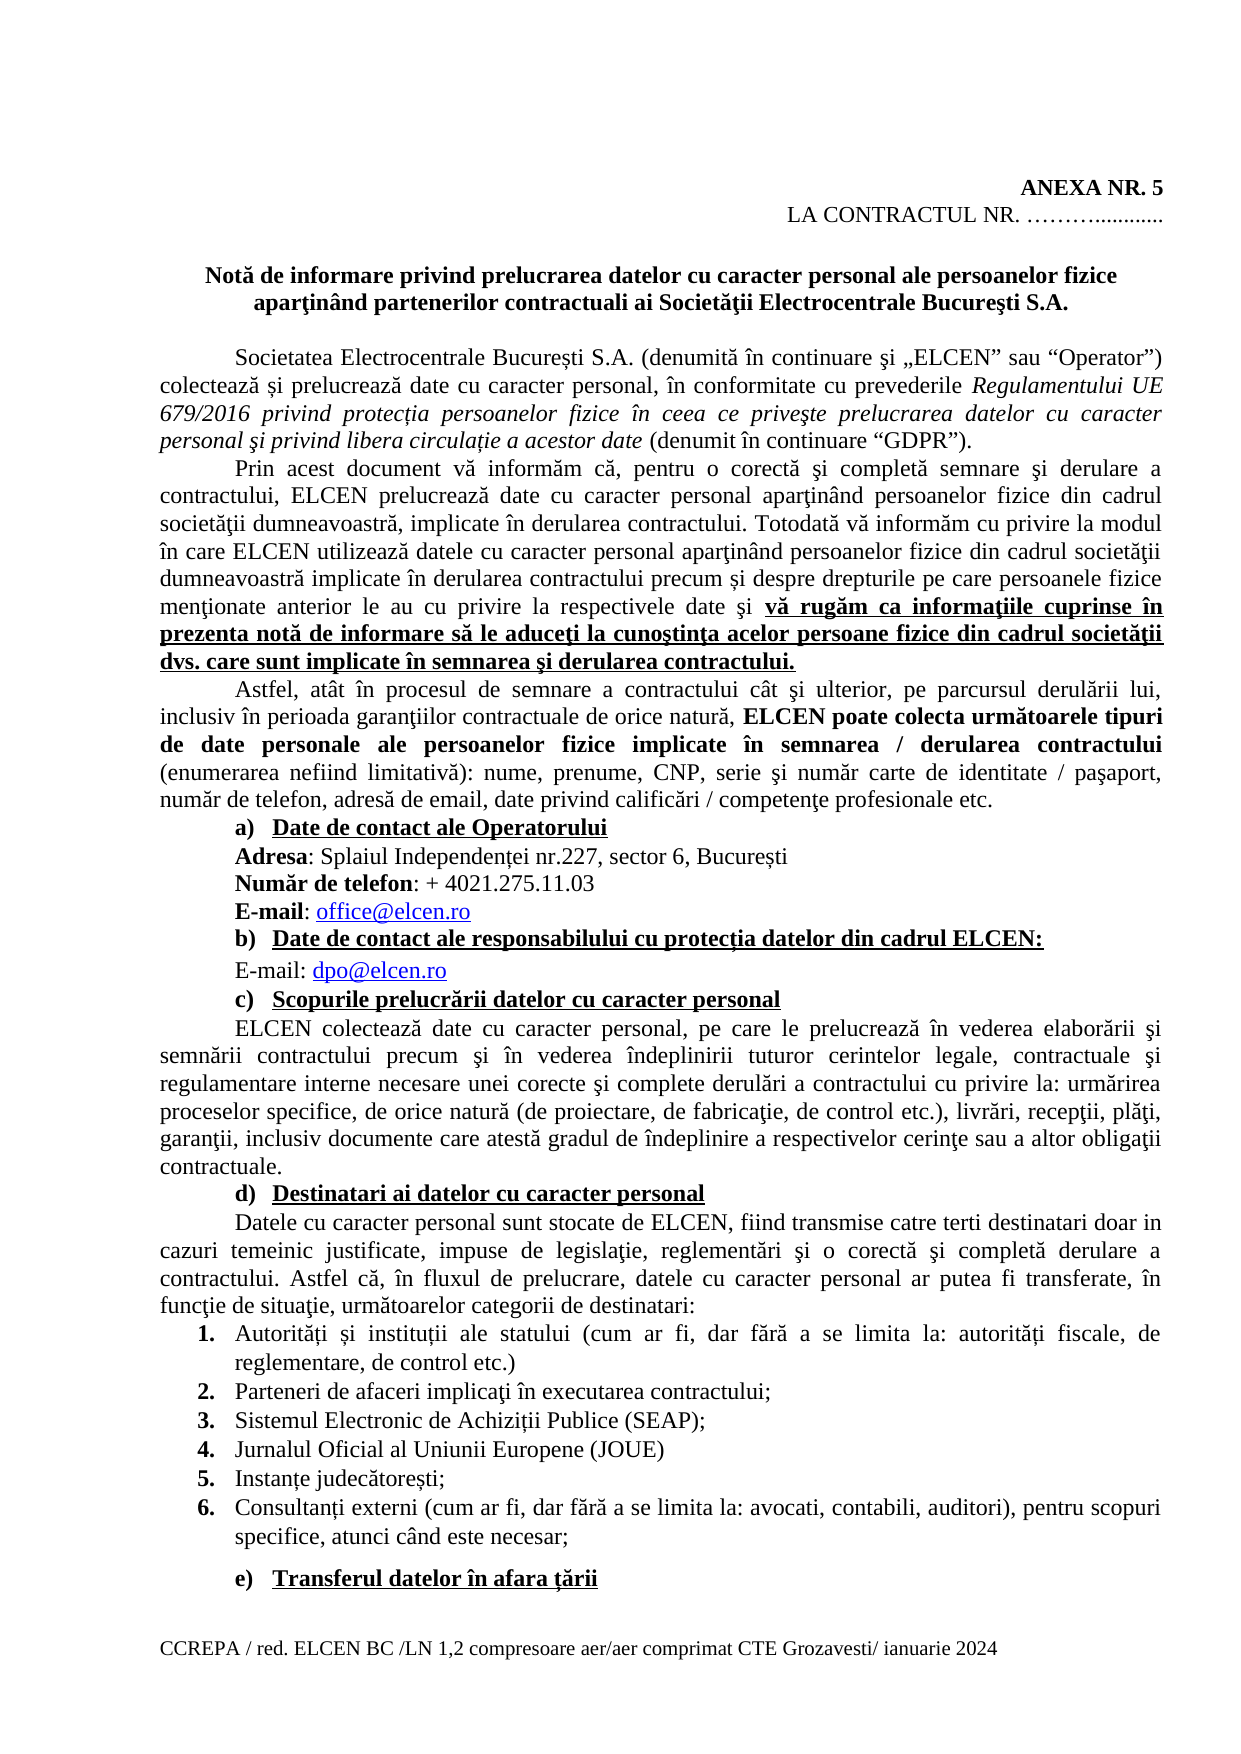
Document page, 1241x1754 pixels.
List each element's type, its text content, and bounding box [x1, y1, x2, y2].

text Astfel, atât în procesul de semnare a contractului cât şi ulterior, pe parcursul derulării lui, inclusiv în perioada garanţiilor contractuale de orice natură, ELCEN poate colecta următoarele tipuri de date personale ale persoanelor fizice implicate în semnarea / derularea contractului (enumerarea nefiind limitativă): nume, prenume, CNP, serie şi număr carte de identitate / paşaport, număr de telefon, adresă de email, date privind calificări / competenţe profesionale etc. [159, 675, 1163, 813]
text ANExa nr. 5 [159, 174, 1163, 201]
text LA CONTRACTUL NR. ………............ [159, 201, 1163, 227]
list Date de contact ale responsabilului cu protecția datelor din cadrul ELCEN: [234, 924, 1229, 952]
list Destinatari ai datelor cu caracter personal [234, 1179, 1163, 1207]
text Datele cu caracter personal sunt stocate de ELCEN, fiind transmise catre terti destinatari doar in cazuri temeinic justificate, impuse de legislaţie, reglementări şi o corectă şi completă derulare a contractului. Astfel că, în fluxul de prelucrare, datele cu caracter personal ar putea fi transferate, în funcţie de situaţie, următoarelor categorii de destinatari: [159, 1208, 1163, 1319]
text Prin acest document vă informăm că, pentru o corectă şi completă semnare şi derulare a contractului, ELCEN prelucrează date cu caracter personal aparţinând persoanelor fizice din cadrul societăţii dumneavoastră, implicate în derularea contractului. Totodată vă informăm cu privire la modul în care ELCEN utilizează datele cu caracter personal aparţinând persoanelor fizice din cadrul societăţii dumneavoastră implicate în derularea contractului precum și despre drepturile pe care persoanele fizice menţionate anterior le au cu privire la respectivele date şi vă rugăm ca informaţiile cuprinse în prezenta notă de informare să le aduceţi la cunoştinţa acelor persoane fizice din cadrul societăţii dvs. care sunt implicate în semnarea şi derularea contractului. [159, 454, 1163, 643]
list Sistemul Electronic de Achiziții Publice (SEAP); [197, 1406, 1163, 1433]
text Societatea Electrocentrale București S.A. (denumită în continuare şi „ELCEN” sau “Operator”) colectează și prelucrează date cu caracter personal, în conformitate cu prevederile Regulamentului UE 679/2016 privind protecția persoanelor fizice în ceea ce priveşte prelucrarea datelor cu caracter personal şi privind libera circulație a acestor date (denumit în continuare “GDPR”). [159, 343, 1163, 454]
list Consultanți externi (cum ar fi, dar fără a se limita la: avocati, contabili, auditori), pentru scopuri specifice, atunci când este necesar; [197, 1493, 1163, 1550]
list Date de contact ale Operatorului [234, 813, 1163, 840]
list Parteneri de afaceri implicaţi în executarea contractului; [197, 1377, 1163, 1404]
text Număr de telefon: + 4021.275.11.03 [159, 869, 1163, 897]
list Transferul datelor în afara țării [234, 1564, 1163, 1592]
list Scopurile prelucrării datelor cu caracter personal [234, 984, 1163, 1012]
list Autorități și instituții ale statului (cum ar fi, dar fără a se limita la: autorități fiscale, de reglementare, de control etc.) [197, 1319, 1163, 1375]
text E-mail: dpo@elcen.ro [159, 956, 1163, 984]
text Adresa: Splaiul Independenței nr.227, sector 6, București [159, 842, 1163, 869]
text ELCEN colectează date cu caracter personal, pe care le prelucrează în vederea elaborării şi semnării contractului precum şi în vederea îndeplinirii tuturor cerintelor legale, contractuale şi regulamentare interne necesare unei corecte şi complete derulări a contractului cu privire la: urmărirea proceselor specifice, de orice natură (de proiectare, de fabricaţie, de control etc.), livrări, recepţii, plăţi, garanţii, inclusiv documente care atestă gradul de îndeplinire a respectivelor cerinţe sau a altor obligaţii contractuale. [159, 1014, 1163, 1179]
text Notă de informare privind prelucrarea datelor cu caracter personal ale persoanelor fizice aparţinând partenerilor contractuali ai Societăţii Electrocentrale Bucureşti S.A. [159, 261, 1163, 316]
list Jurnalul Oficial al Uniunii Europene (JOUE) [197, 1435, 1163, 1462]
list Instanțe judecătorești; [197, 1464, 1163, 1492]
text E-mail: office@elcen.ro [159, 897, 1163, 924]
